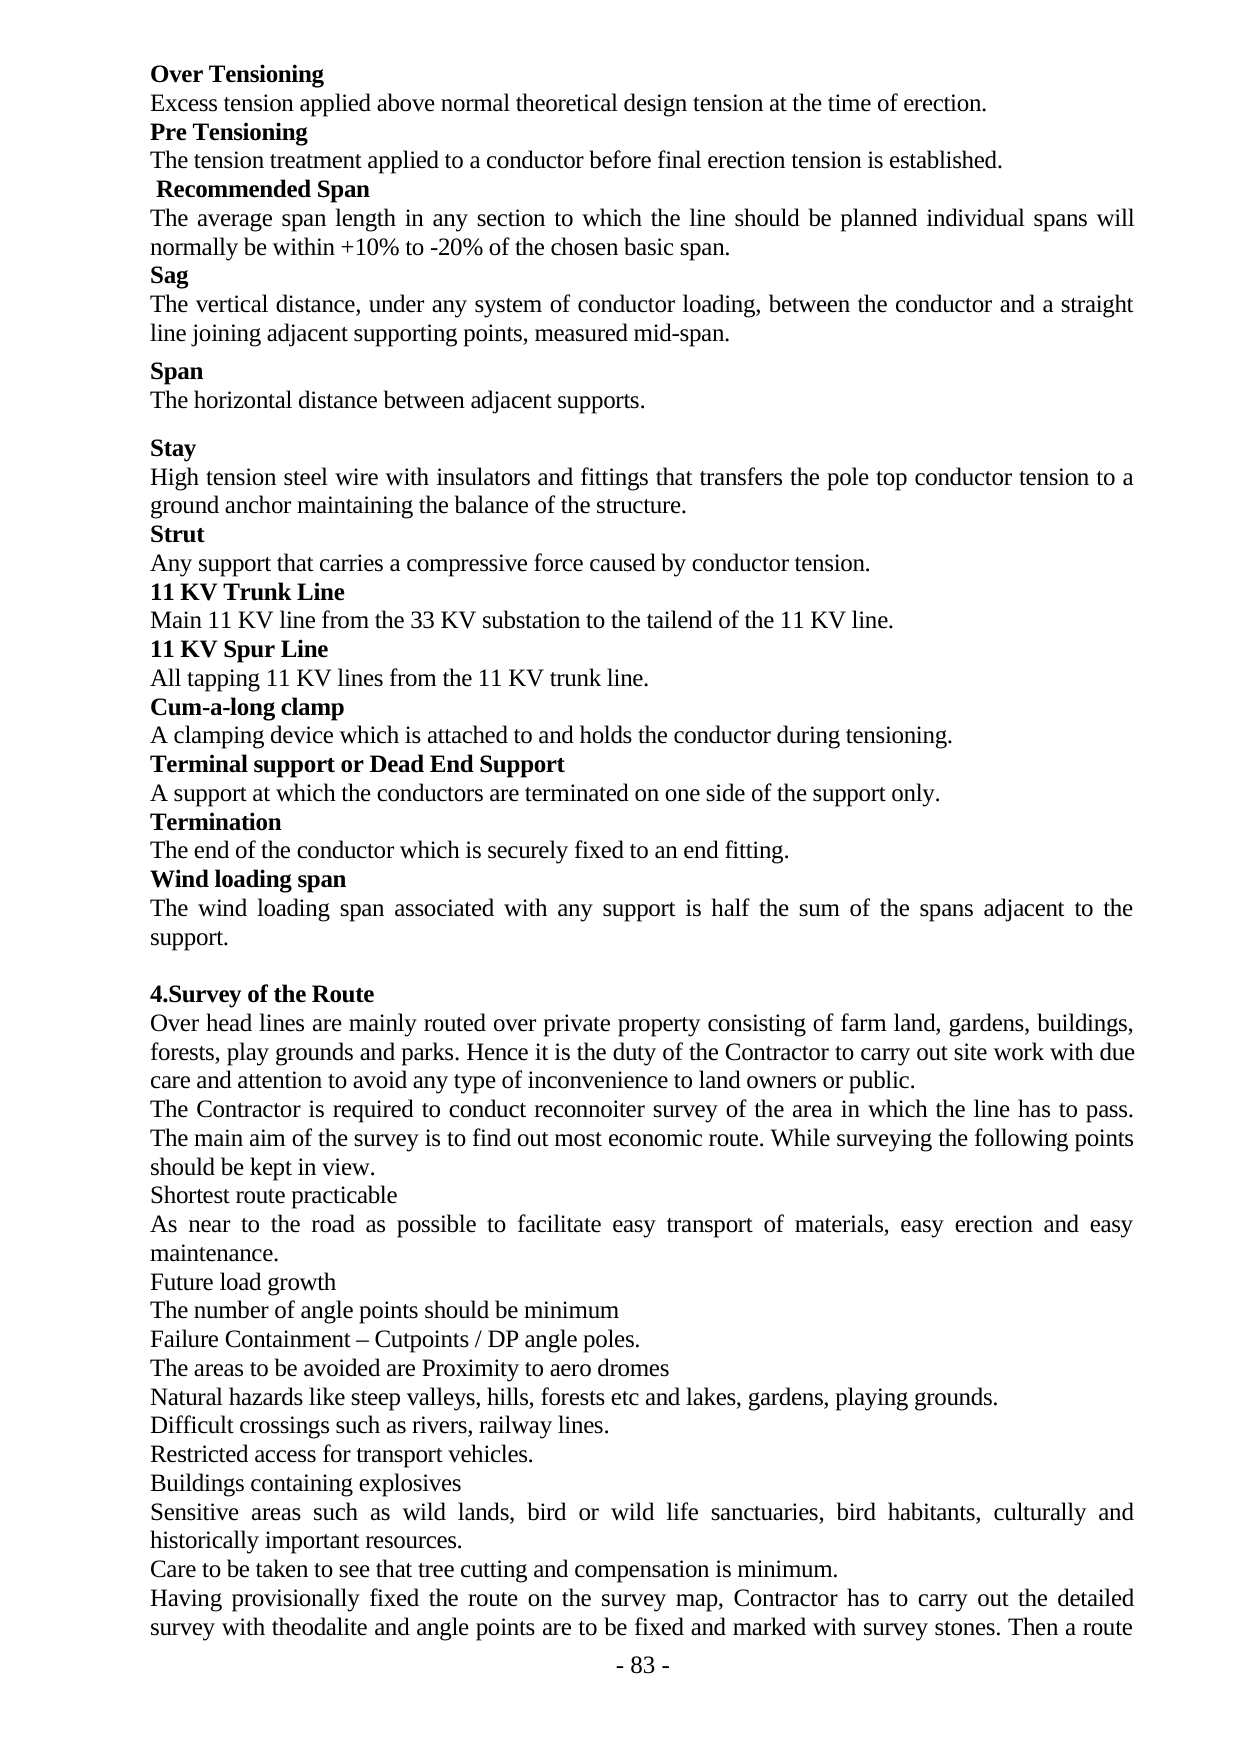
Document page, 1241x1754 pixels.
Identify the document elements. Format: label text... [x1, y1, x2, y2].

text Over head lines are mainly routed over private property consisting of farm land, gardens, buildings, forests, play grounds and parks. Hence it is the duty of the Contractor to carry out site work with due care and attention to avoid any type of inconvenience to land owners or public. [150, 1008, 1135, 1094]
text The number of angle points should be minimum [150, 1295, 1135, 1324]
text Buildings containing explosives [150, 1468, 1135, 1497]
text As near to the road as possible to facilitate easy transport of materials, easy erection and easy maintenance. [112, 1209, 1135, 1267]
text Stay [150, 433, 1135, 462]
text 11 KV Trunk Line [150, 577, 1135, 605]
text Recommended Span [150, 174, 1135, 203]
text Restricted access for transport vehicles. [150, 1439, 1135, 1468]
text The end of the conductor which is securely fixed to an end fitting. [150, 835, 1135, 864]
text The vertical distance, under any system of conductor loading, between the conductor and a straight line joining adjacent supporting points, measured mid-span. [150, 289, 1135, 347]
text Main 11 KV line from the 33 KV substation to the tailend of the 11 KV line. [150, 605, 1135, 634]
text Sensitive areas such as wild lands, bird or wild life sanctuaries, bird habitants, culturally and historically important resources. [150, 1497, 1135, 1554]
text 11 KV Spur Line [150, 634, 1135, 663]
text Pre Tensioning [150, 117, 1135, 145]
text All tapping 11 KV lines from the 11 KV trunk line. [150, 663, 1135, 692]
text Natural hazards like steep valleys, hills, forests etc and lakes, gardens, playing grounds. [150, 1382, 1135, 1410]
text Future load growth [150, 1267, 1135, 1295]
text Excess tension applied above normal theoretical design tension at the time of erection. [150, 88, 1135, 117]
text Care to be taken to see that tree cutting and compensation is minimum. [150, 1554, 1135, 1583]
text Shortest route practicable [150, 1180, 1135, 1209]
text Cum-a-long clamp [150, 692, 1135, 720]
text The average span length in any section to which the line should be planned individual spans will normally be within +10% to -20% of the chosen basic span. [150, 203, 1135, 260]
text The tension treatment applied to a conductor before final erection tension is established. [150, 145, 1135, 174]
text Termination [150, 807, 1135, 835]
text Span [150, 356, 1135, 385]
text Over Tensioning [150, 59, 1135, 88]
text Strut [150, 519, 1135, 548]
text Difficult crossings such as rivers, railway lines. [150, 1410, 1135, 1439]
text Wind loading span [150, 864, 1135, 893]
text Sag [150, 260, 1135, 289]
text A support at which the conductors are terminated on one side of the support only. [150, 778, 1135, 807]
text Terminal support or Dead End Support [150, 749, 1135, 778]
text A clamping device which is attached to and holds the conductor during tensioning. [150, 720, 1135, 749]
text The wind loading span associated with any support is half the sum of the spans adjacent to the support. [150, 893, 1135, 950]
text 4.Survey of the Route [150, 979, 1135, 1008]
text Failure Containment – Cutpoints / DP angle poles. [150, 1324, 1135, 1353]
text High tension steel wire with insulators and fittings that transfers the pole top conductor tension to a ground anchor maintaining the balance of the structure. [150, 462, 1135, 519]
text The Contractor is required to conduct reconnoiter survey of the area in which the line has to pass. The main aim of the survey is to find out most economic route. While surveying the following points should be kept in view. [150, 1094, 1135, 1180]
text The areas to be avoided are Proximity to aero dromes [37, 1353, 1135, 1382]
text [150, 1583, 1135, 1640]
text Any support that carries a compressive force caused by conductor tension. [150, 548, 1135, 577]
text The horizontal distance between adjacent supports. [150, 385, 1135, 414]
